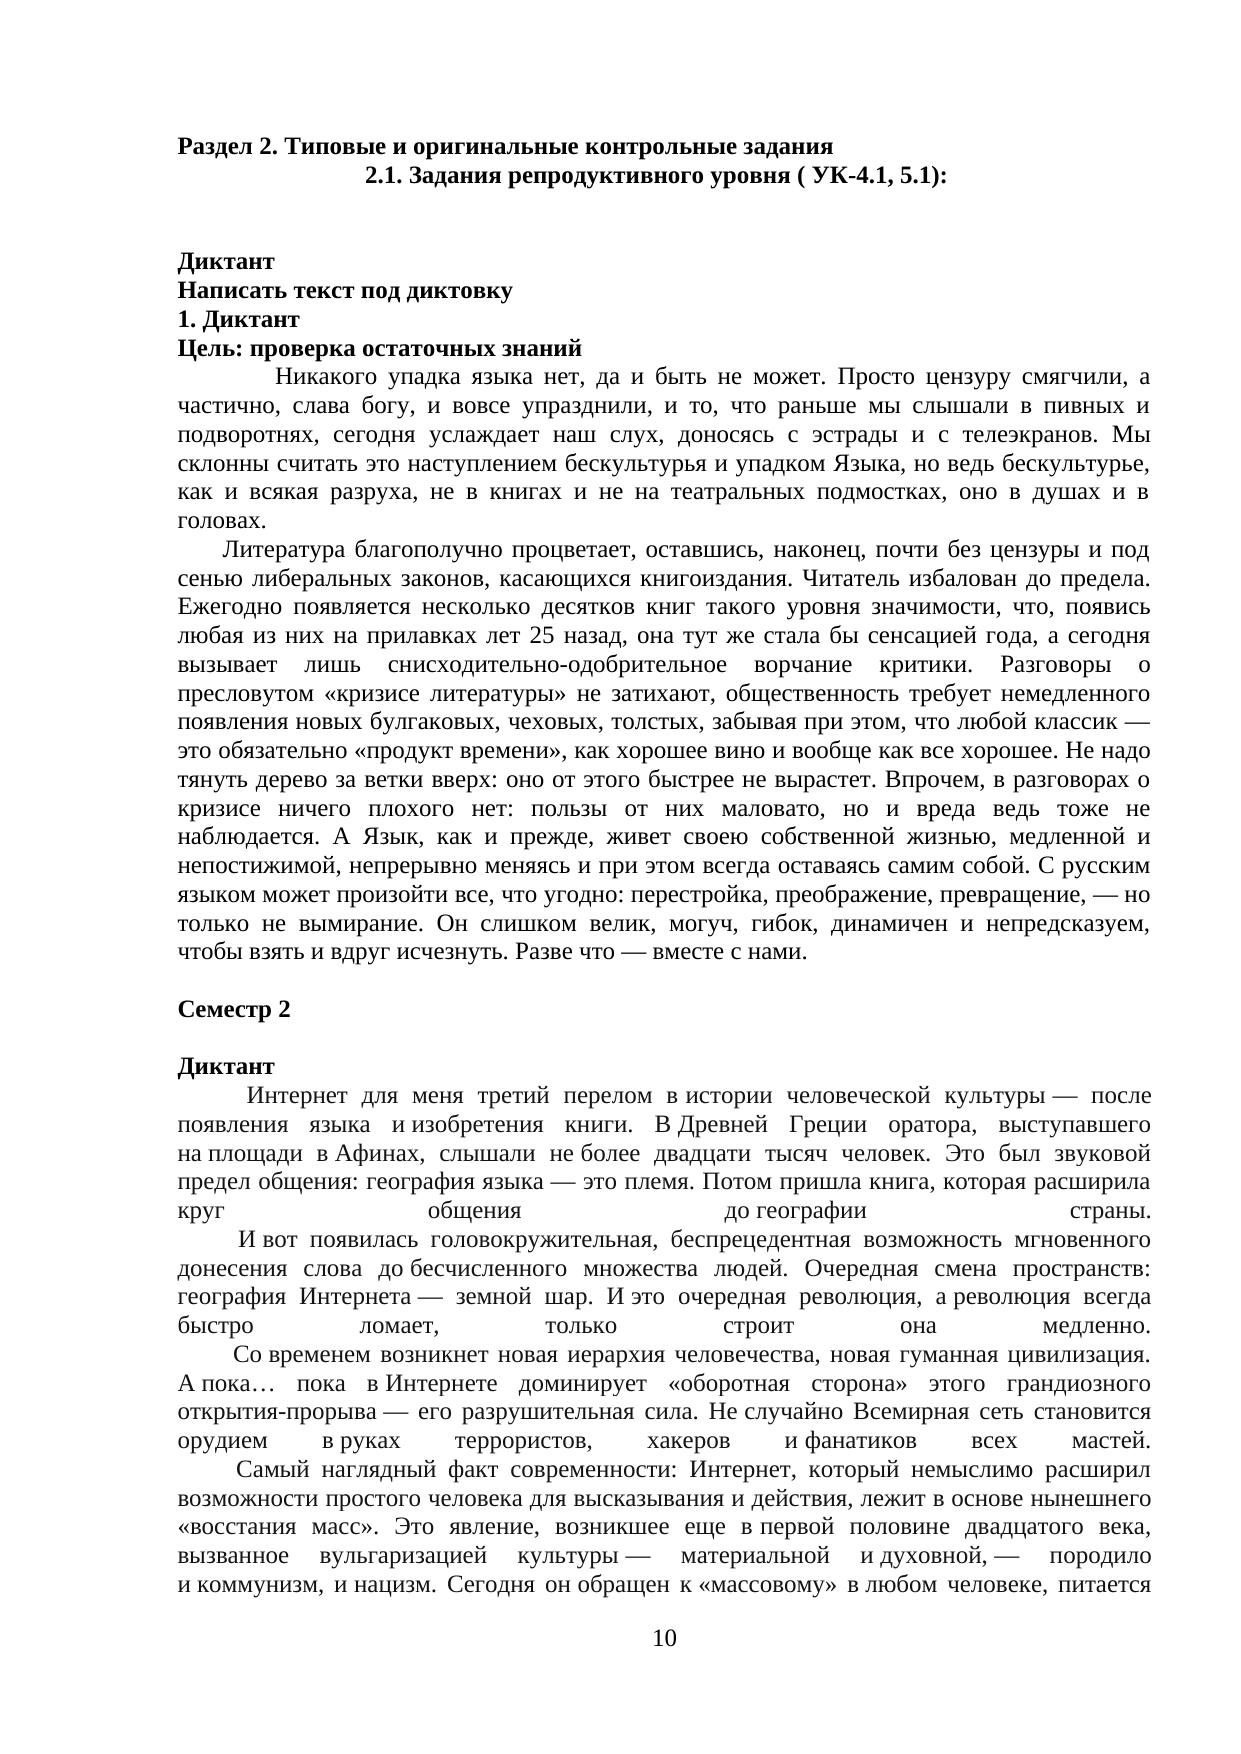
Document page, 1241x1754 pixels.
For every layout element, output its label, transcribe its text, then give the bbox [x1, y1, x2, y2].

text 1. Диктант [177, 304, 1152, 333]
text 2.1. Задания репродуктивного уровня ( УК-4.1, 5.1): [177, 160, 1152, 189]
text Литература благополучно процветает, оставшись, наконец, почти без цензуры и под сенью либеральных законов, касающихся книгоиздания. Читатель избалoван до предела. Ежегодно появляется несколько десятков книг такого уровня значимости, что, появись любая из них на прилавках лет 25 назад, она тут же стала бы сенсацией года, а сегодня вызывает лишь снисходительно-одобрительное ворчание критики. Разговоры о пресловутом «кризисе литературы» не затихают, общественность требует немедленного появления новых булгаковых, чеховых, толстых, забывая при этом, что любой классик — это обязательно «продукт времени», как хорошее вино и вообще как все хорошее. Не надо тянуть дерево за ветки вверх: оно от этого быстрее не вырастет. Впрочем, в разговорах о кризисе ничего плохого нет: пользы от них маловато, но и вреда ведь тоже не наблюдается. А Язык, как и прежде, живет своею собственной жизнью, медленной и непостижимой, непрерывно меняясь и при этом всегда оставаясь самим собой. С русским языком может произойти все, что угодно: перестройка, преображение, превращение, — но только не вымирание. Он слишком велик, могуч, гибок, динамичен и непредсказуем, чтобы взять и вдруг исчезнуть. Разве что — вместе с нами. [177, 534, 1152, 965]
text Написать текст под диктовку [177, 275, 1152, 304]
text Никакого упадка языка нет, да и быть не может. Просто цензуру смягчили, а частично, слава богу, и вовсе упразднили, и то, что раньше мы слышали в пивных и подворотнях, сегодня услаждает наш слух, доносясь с эстрады и с телеэкранов. Мы склонны считать это наступлением бескультурья и упадком Языка, но ведь бескультурье, как и всякая разруха, не в книгах и не на театральных подмостках, оно в душах и в головах. [177, 361, 1152, 534]
text Цель: проверка остаточных знаний [177, 333, 1152, 361]
text Семестр 2 [177, 994, 1152, 1023]
text Диктант [177, 246, 1152, 275]
text Раздел 2. Типовые и оригинальные контрольные задания [177, 131, 1152, 160]
text Диктант [177, 1051, 1152, 1080]
